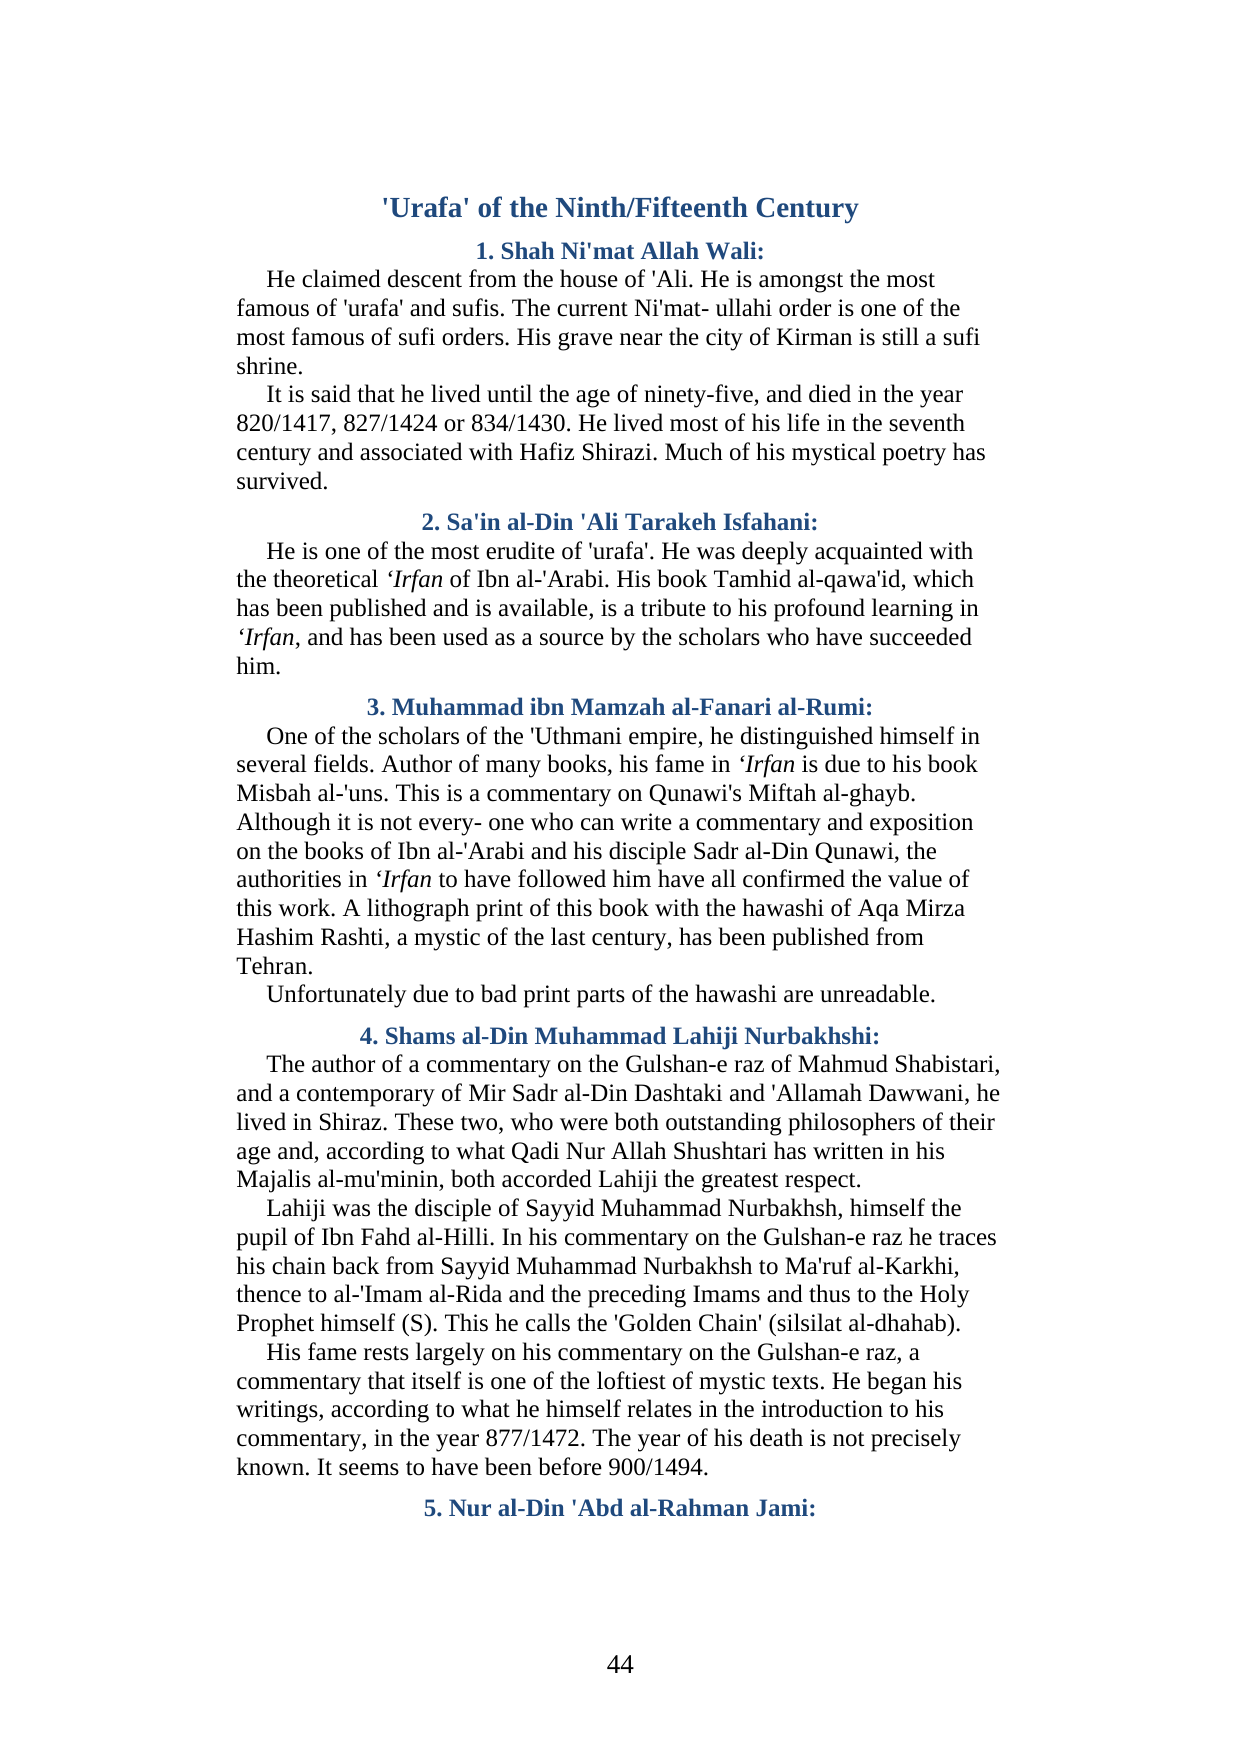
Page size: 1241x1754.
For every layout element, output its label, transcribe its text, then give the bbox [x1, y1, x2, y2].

text He claimed descent from the house of 'Ali. He is amongst the most famous of 'urafa' and sufis. The current Ni'mat- ullahi order is one of the most famous of sufi orders. His grave near the city of Kirman is still a sufi shrine. [236, 264, 1004, 379]
text One of the scholars of the 'Uthmani empire, he distinguished himself in several fields. Author of many books, his fame in ‘Irfan is due to his book Misbah al-'uns. This is a commentary on Qunawi's Miftah al-ghayb. Although it is not every- one who can write a commentary and exposition on the books of Ibn al-'Arabi and his disciple Sadr al-Din Qunawi, the authorities in ‘Irfan to have followed him have all confirmed the value of this work. A lithograph print of this book with the hawashi of Aqa Mirza Hashim Rashti, a mystic of the last century, has been published from Tehran. [236, 721, 1004, 979]
subtitle 'Urafa' of the Ninth/Fifteenth Century [236, 190, 1004, 223]
subtitle 5. Nur al-Din 'Abd al-Rahman Jami: [236, 1493, 1004, 1522]
subtitle 3. Muhammad ibn Mamzah al-Fanari al-Rumi: [236, 692, 1004, 721]
text The author of a commentary on the Gulshan-e raz of Mahmud Shabistari, and a contemporary of Mir Sadr al-Din Dashtaki and 'Allamah Dawwani, he lived in Shiraz. These two, who were both outstanding philosophers of their age and, according to what Qadi Nur Allah Shushtari has written in his Majalis al-mu'minin, both accorded Lahiji the greatest respect. [236, 1049, 1004, 1193]
subtitle 1. Shah Ni'mat Allah Wali: [236, 236, 1004, 264]
text Unfortunately due to bad print parts of the hawashi are unreadable. [236, 979, 1004, 1008]
text His fame rests largely on his commentary on the Gulshan-e raz, a commentary that itself is one of the loftiest of mystic texts. He began his writings, according to what he himself relates in the introduction to his commentary, in the year 877/1472. The year of his death is not precisely known. It seems to have been before 900/1494. [236, 1337, 1004, 1481]
text He is one of the most erudite of 'urafa'. He was deeply acquainted with the theoretical ‘Irfan of Ibn al-'Arabi. His book Tamhid al-qawa'id, which has been published and is available, is a tribute to his profound learning in ‘Irfan, and has been used as a source by the scholars who have succeeded him. [236, 536, 1004, 679]
text Lahiji was the disciple of Sayyid Muhammad Nurbakhsh, himself the pupil of Ibn Fahd al-Hilli. In his commentary on the Gulshan-e raz he traces his chain back from Sayyid Muhammad Nurbakhsh to Ma'ruf al-Karkhi, thence to al-'Imam al-Rida and the preceding Imams and thus to the Holy Prophet himself (S). This he calls the 'Golden Chain' (silsilat al-dhahab). [236, 1193, 1004, 1337]
text It is said that he lived until the age of ninety-five, and died in the year 820/1417, 827/1424 or 834/1430. He lived most of his life in the seventh century and associated with Hafiz Shirazi. Much of his mystical poetry has survived. [236, 379, 1004, 494]
subtitle 4. Shams al-Din Muhammad Lahiji Nurbakhshi: [236, 1021, 1004, 1049]
subtitle 2. Sa'in al-Din 'Ali Tarakeh Isfahani: [236, 507, 1004, 536]
